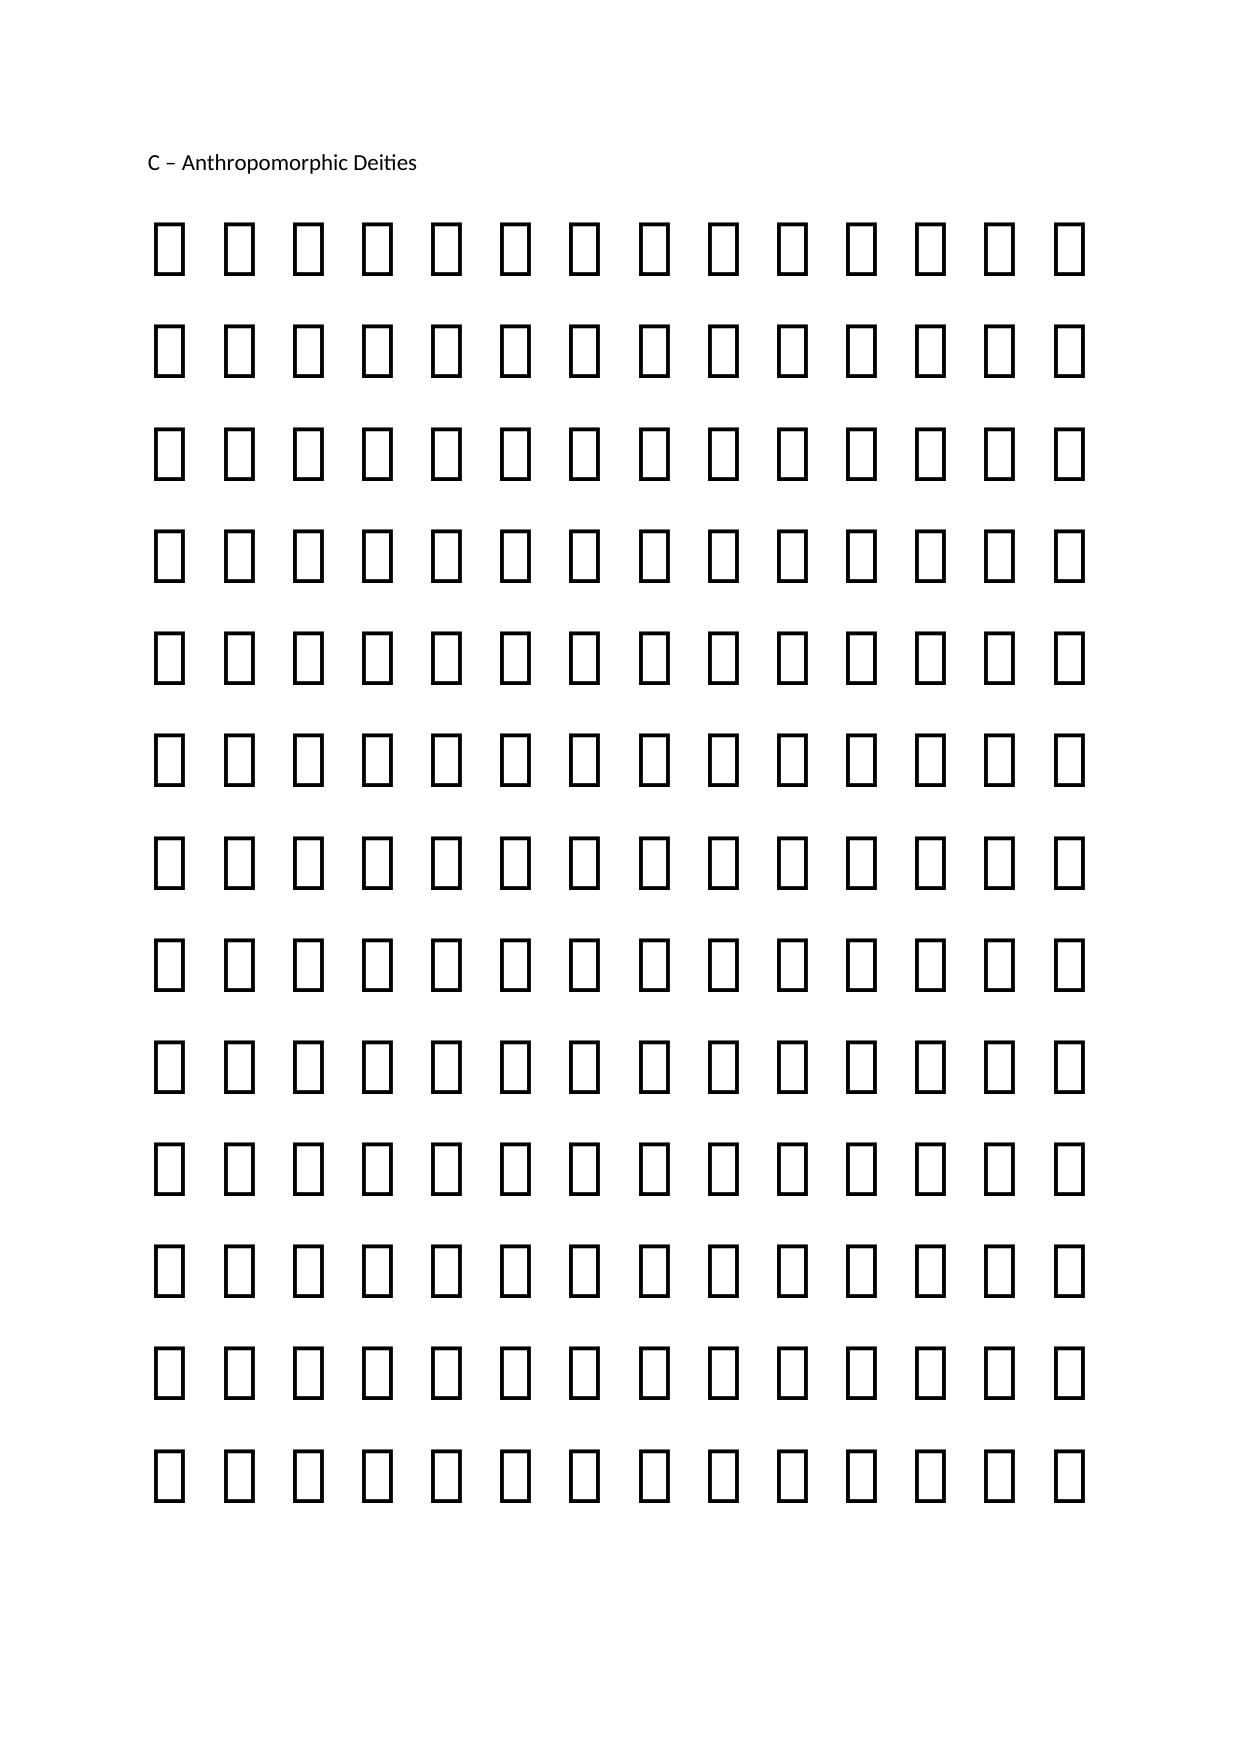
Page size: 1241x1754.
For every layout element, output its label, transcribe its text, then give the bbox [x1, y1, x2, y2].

text C – Anthropomorphic Deities [148, 148, 1092, 176]
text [148, 197, 1092, 1525]
